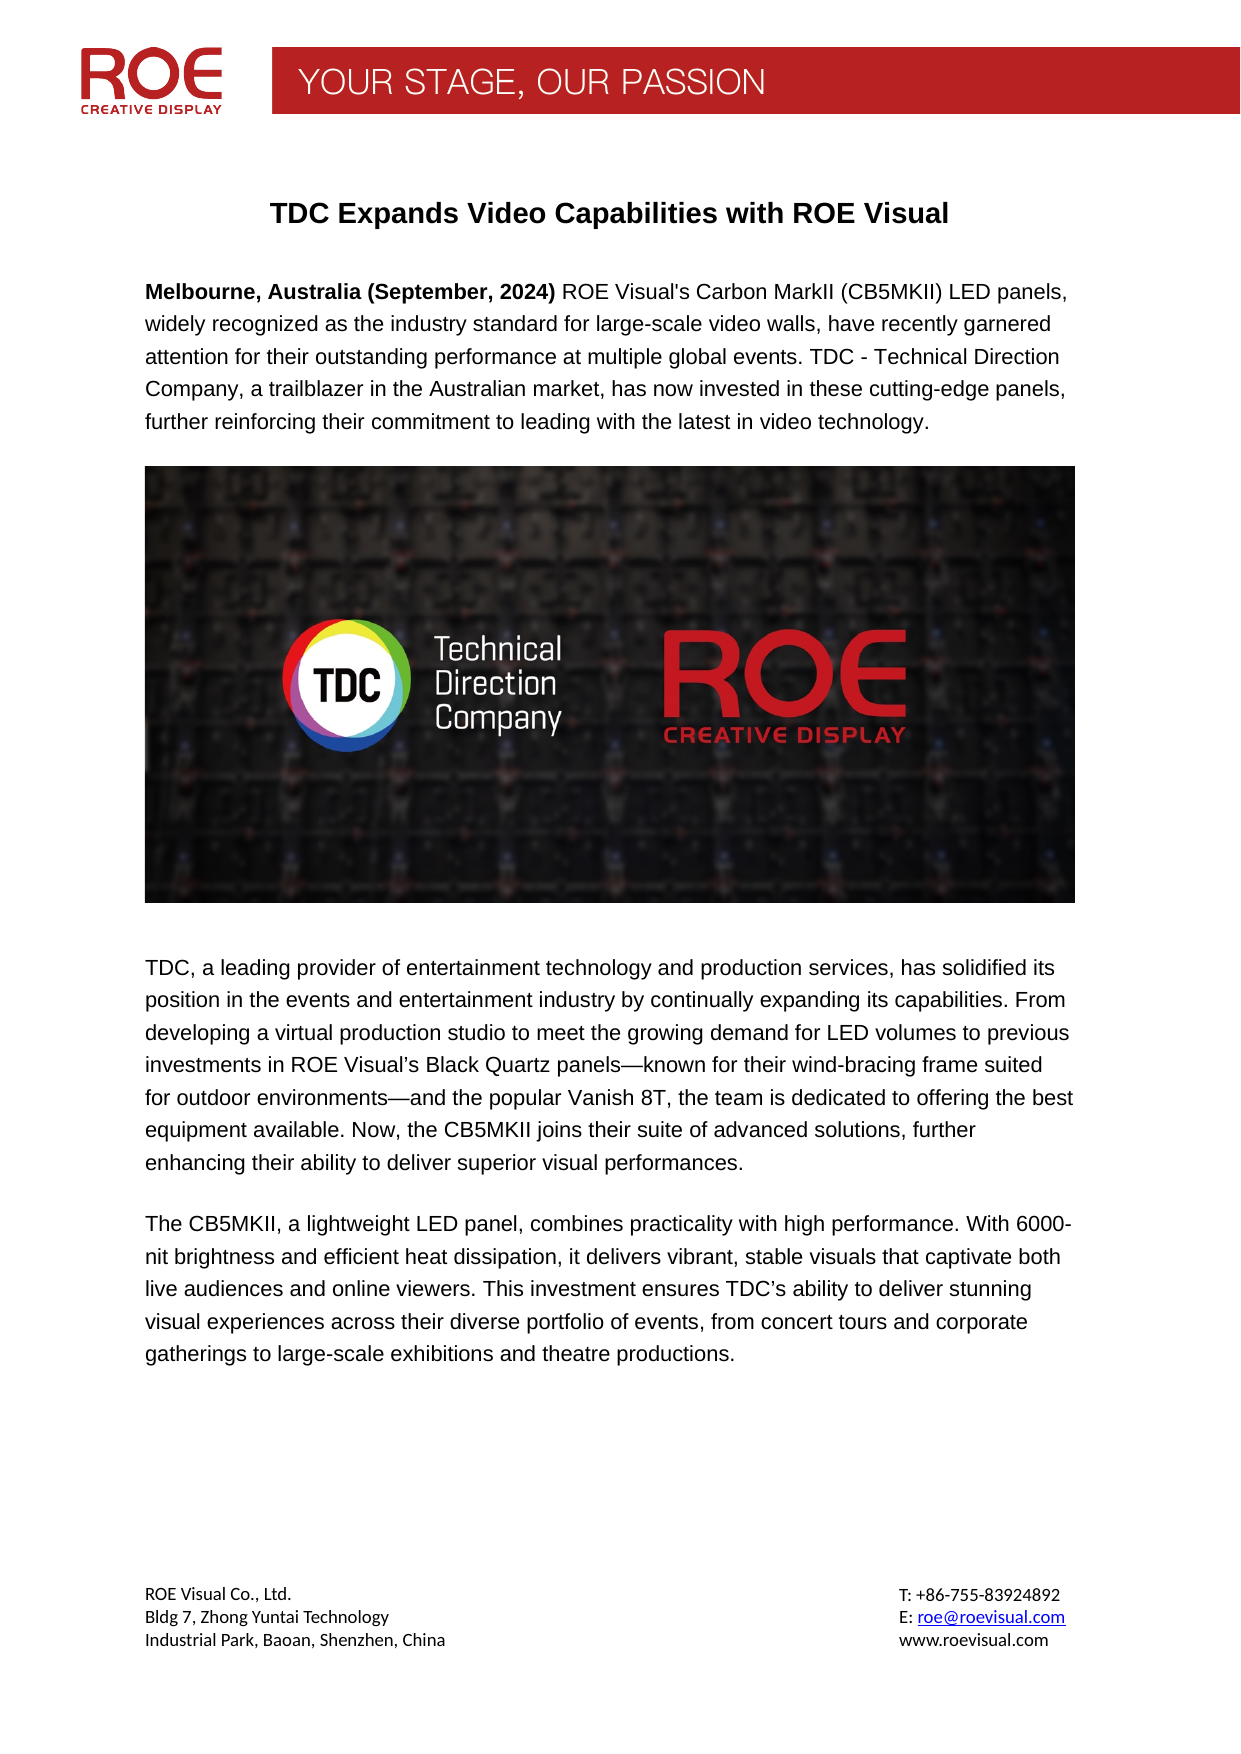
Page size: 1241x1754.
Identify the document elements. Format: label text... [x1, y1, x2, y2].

text Melbourne, Australia (September, 2024) ROE Visual's Carbon MarkII (CB5MKII) LED panels, widely recognized as the industry standard for large-scale video walls, have recently garnered attention for their outstanding performance at multiple global events. TDC - Technical Direction Company, a trailblazer in the Australian market, has now invested in these cutting-edge panels, further reinforcing their commitment to leading with the latest in video technology. [145, 275, 1075, 437]
picture [144, 466, 1075, 903]
text TDC Expands Video Capabilities with ROE Visual [145, 181, 1075, 246]
picture [81, 47, 1241, 114]
text The CB5MKII, a lightweight LED panel, combines practicality with high performance. With 6000-nit brightness and efficient heat dissipation, it delivers vibrant, stable visuals that captivate both live audiences and online viewers. This investment ensures TDC’s ability to deliver stunning visual experiences across their diverse portfolio of events, from concert tours and corporate gatherings to large-scale exhibitions and theatre productions. [145, 1207, 1075, 1370]
text TDC, a leading provider of entertainment technology and production services, has solidified its position in the events and entertainment industry by continually expanding its capabilities. From developing a virtual production studio to meet the growing demand for LED volumes to previous investments in ROE Visual’s Black Quartz panels—known for their wind-bracing frame suited for outdoor environments—and the popular Vanish 8T, the team is dedicated to offering the best equipment available. Now, the CB5MKII joins their suite of advanced solutions, further enhancing their ability to deliver superior visual performances. [145, 951, 1075, 1178]
